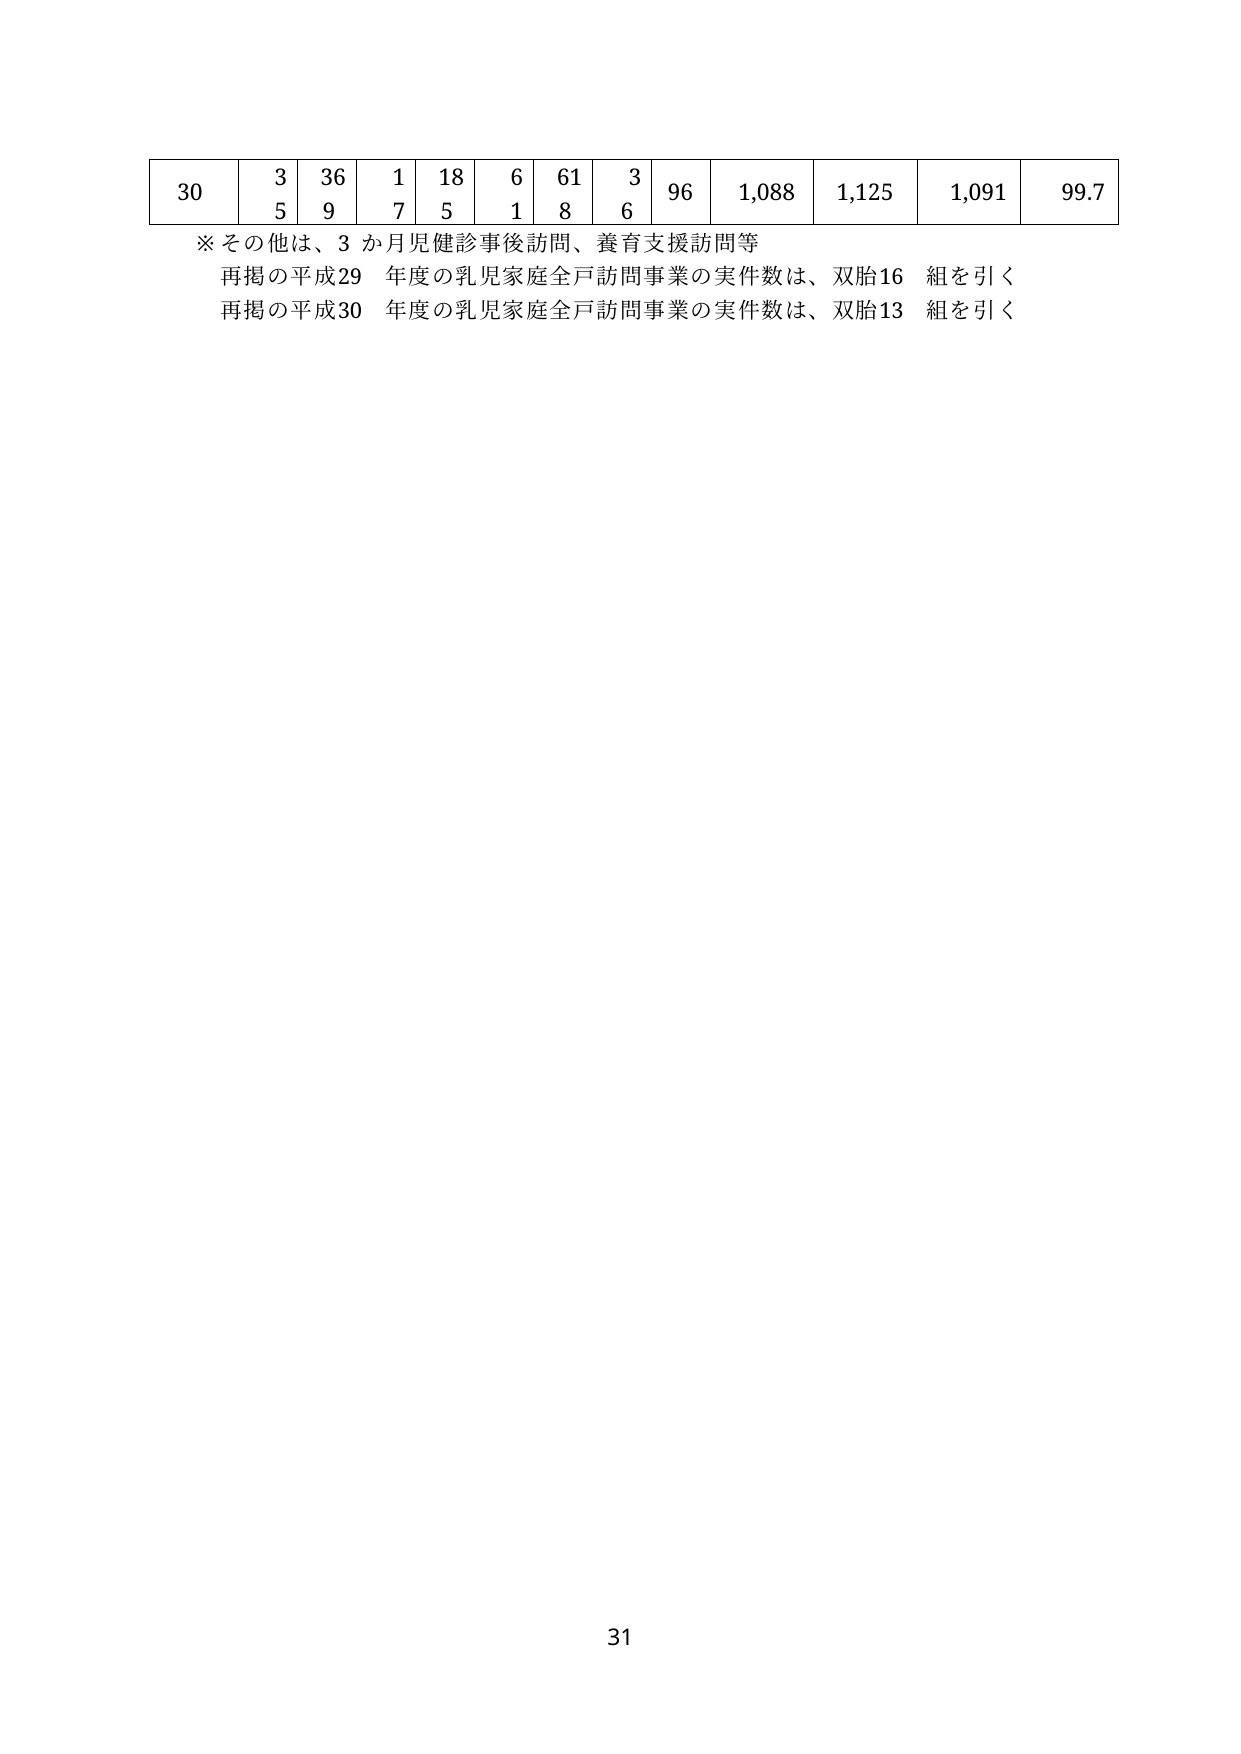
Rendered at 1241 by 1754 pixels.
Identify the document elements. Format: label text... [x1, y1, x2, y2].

table_cell 354 [239, 160, 297, 224]
text 再掲の平成30年度の乳児家庭全戸訪問事業の実件数は、双胎13組を引く [149, 292, 1091, 326]
table_cell 1,088 [711, 160, 813, 224]
table_cell 611 [475, 160, 533, 224]
table_cell 1,125 [814, 160, 917, 224]
table_cell 1,091 [918, 160, 1020, 224]
table_cell 96 [652, 160, 710, 224]
text 再掲の平成29年度の乳児家庭全戸訪問事業の実件数は、双胎16組を引く [149, 258, 1091, 292]
table_cell 30 [150, 160, 238, 224]
table_cell 36 [593, 160, 651, 224]
text ※その他は、3か月児健診事後訪問、養育支援訪問等 [149, 225, 1091, 258]
table_cell 99.7 [1021, 160, 1118, 224]
table_cell 618 [534, 160, 592, 224]
table_cell 369 [298, 160, 356, 224]
table_cell 185 [416, 160, 474, 224]
table_cell 177 [357, 160, 415, 224]
